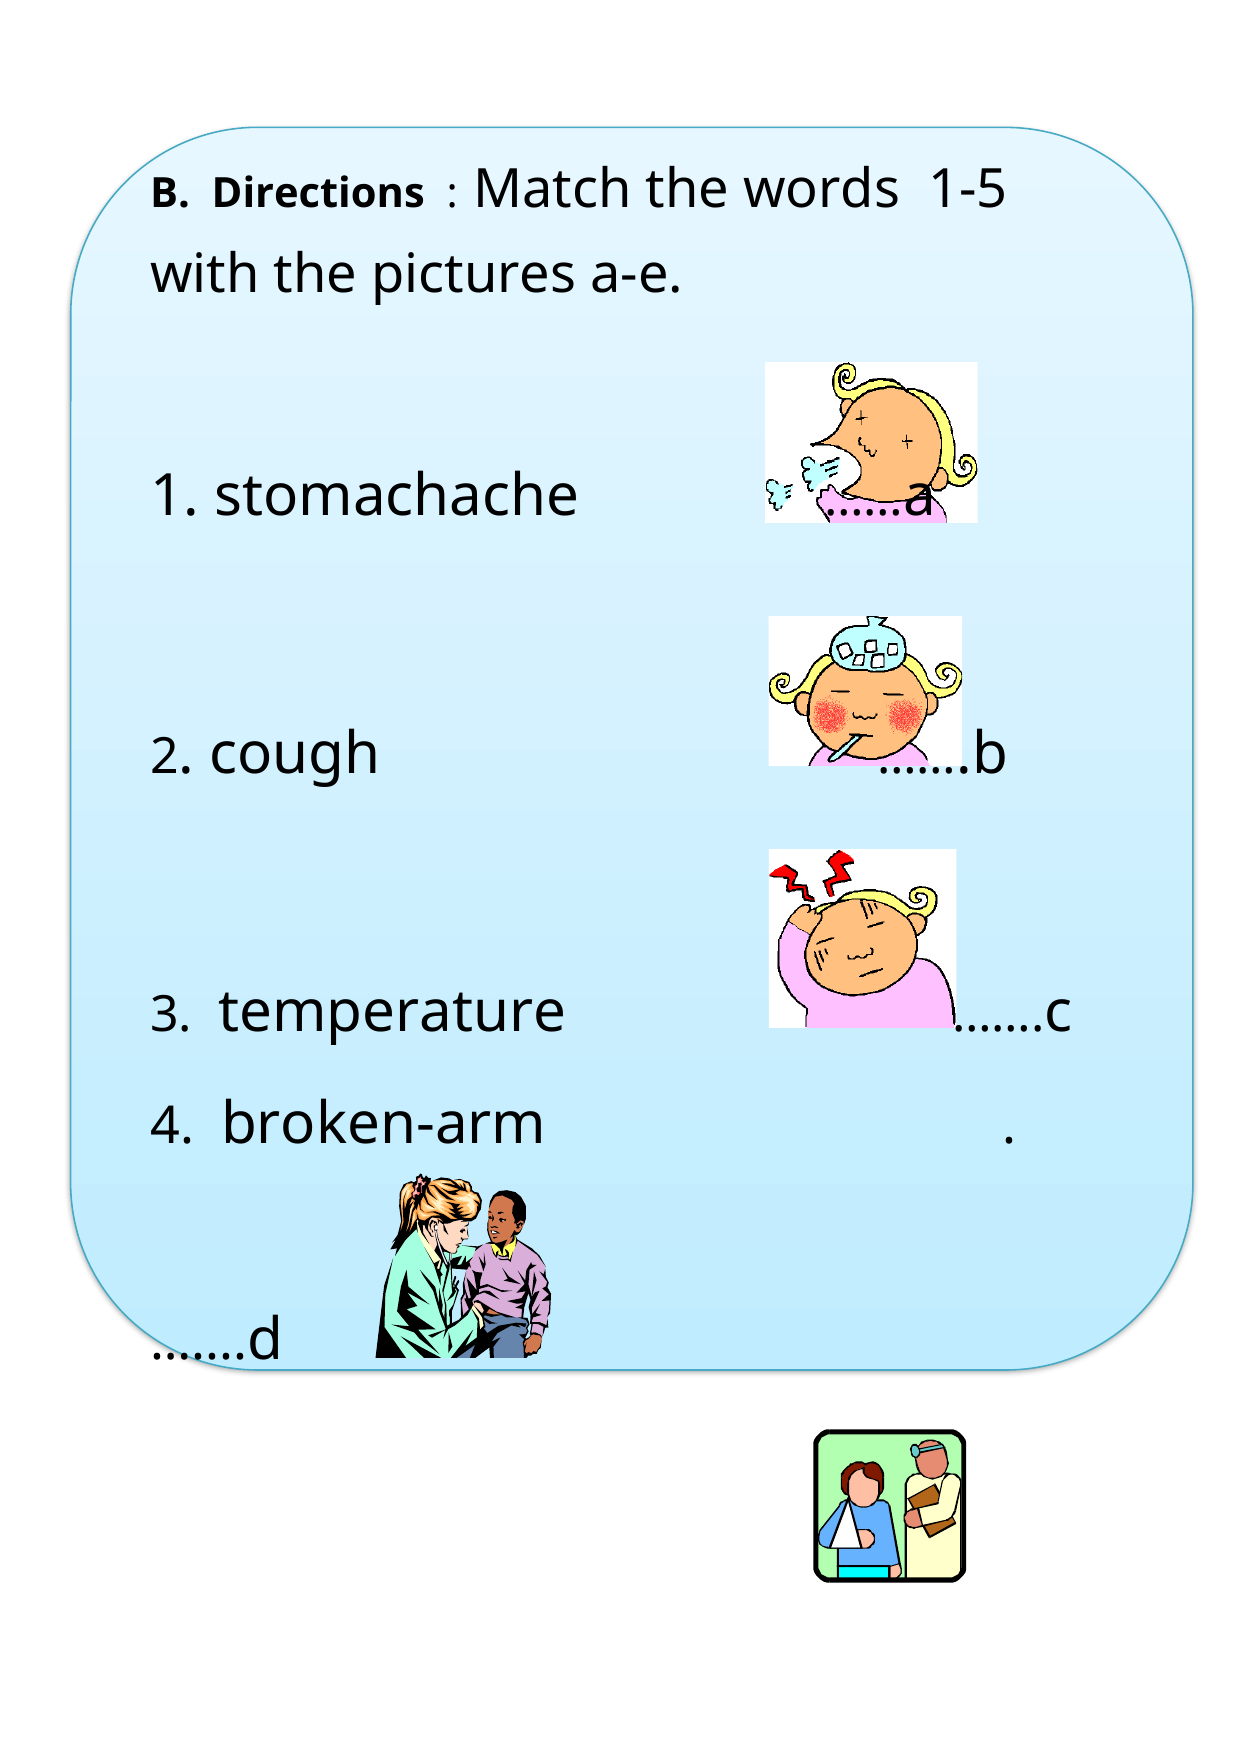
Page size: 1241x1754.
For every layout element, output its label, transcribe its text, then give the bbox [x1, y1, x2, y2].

text 1. stomachache ……a [150, 453, 1091, 532]
picture [768, 616, 963, 711]
picture [765, 362, 978, 453]
text 2. cough …….b [150, 711, 1091, 790]
text B. Directions : Match the words 1-5 with the pictures a-e. [150, 150, 1091, 308]
text 4. broken-arm .…....d [150, 1081, 1091, 1376]
text 3. temperature …….c [150, 969, 1091, 1048]
picture [768, 849, 957, 969]
